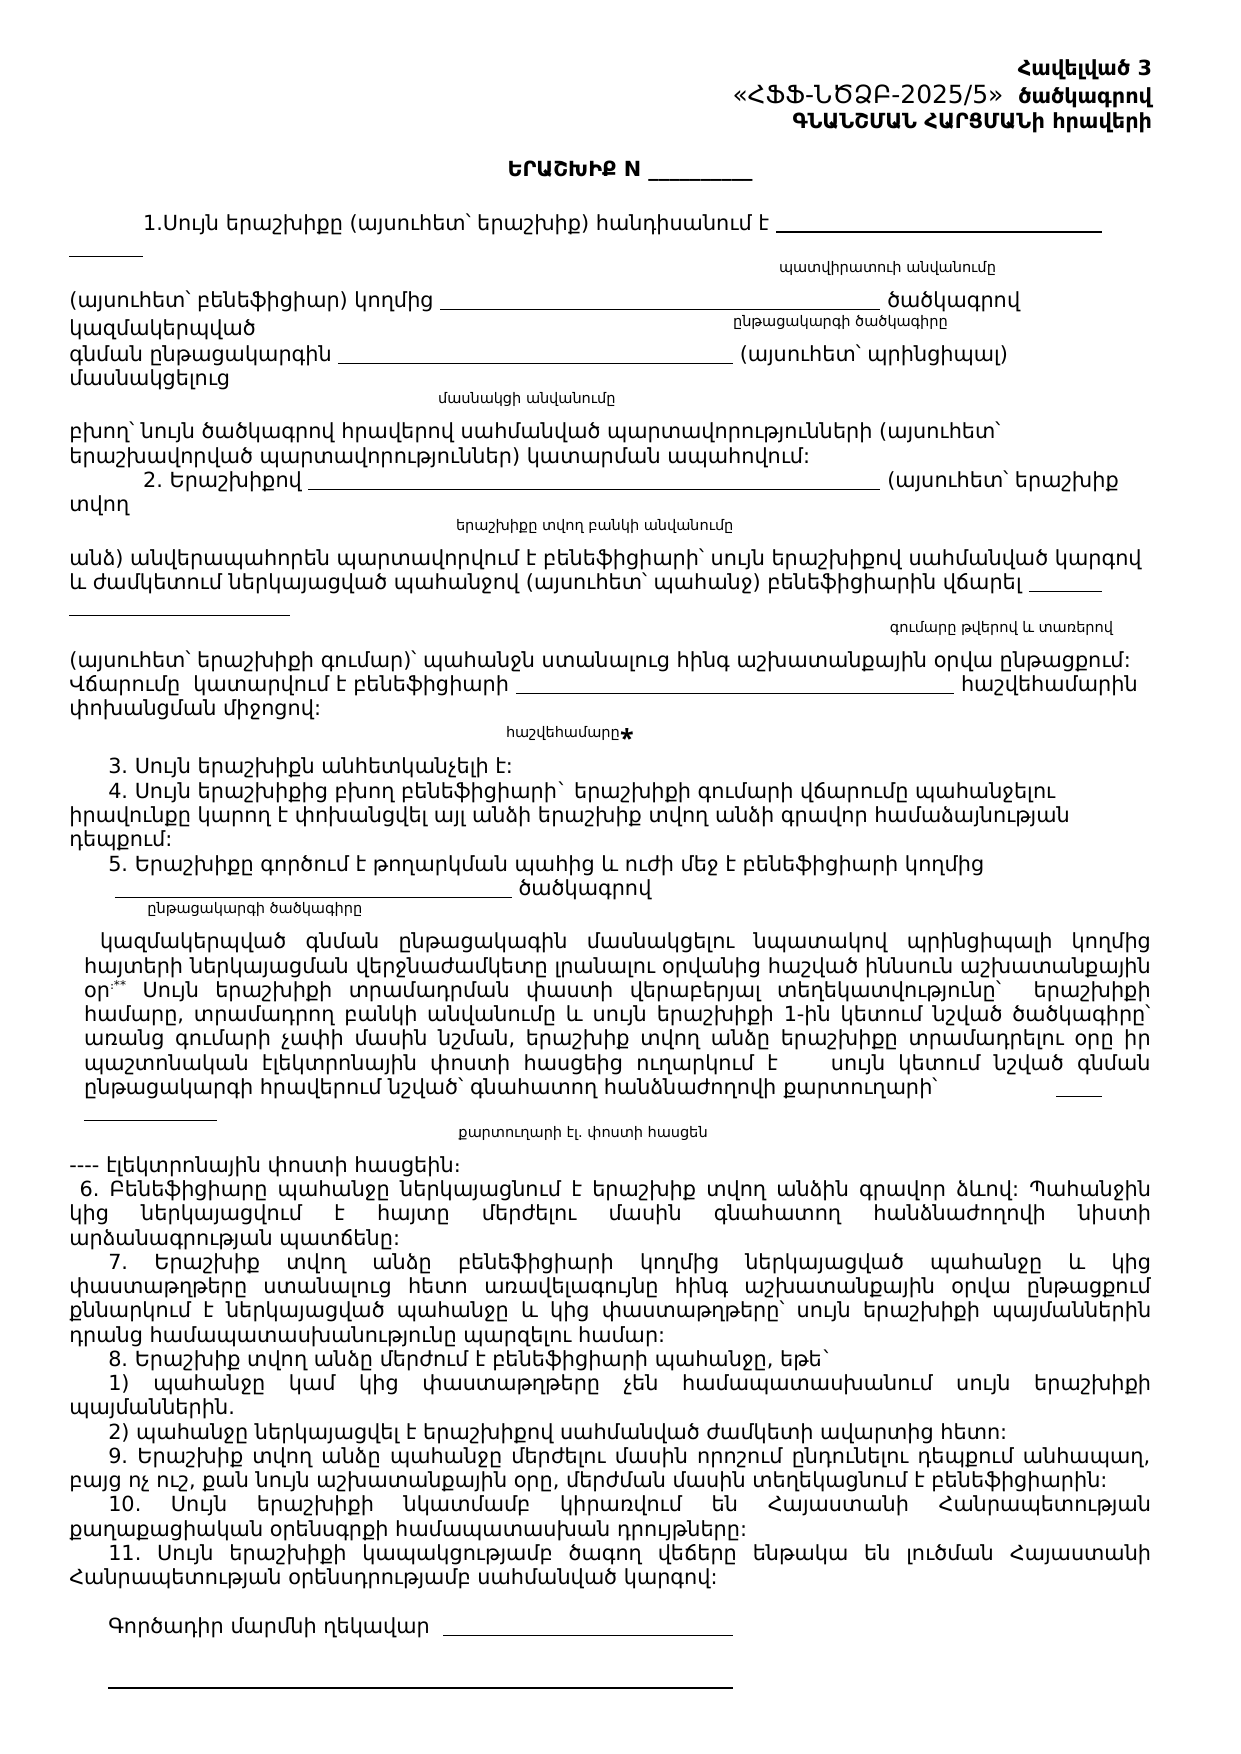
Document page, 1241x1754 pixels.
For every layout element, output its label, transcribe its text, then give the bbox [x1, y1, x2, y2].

text 9. Երաշխիք տվող անձը պահանջը մերժելու մասին որոշում ընդունելու դեպքում անհապաղ, բայց ոչ ուշ, քան նույն աշխատանքային օրը, մերժման մասին տեղեկացնում է բենեֆիցիարին: [69, 1444, 1152, 1492]
text (այսուհետ՝ երաշխիքի գումար)՝ պահանջն ստանալուց հինգ աշխատանքային օրվա ընթացքում: Վճարումը կատարվում է բենեֆիցիարի հաշվեհամարին փոխանցման միջոցով: [69, 648, 1152, 721]
text երաշխիքը տվող բանկի անվանումը [69, 517, 1152, 546]
text 10. Սույն երաշխիքի նկատմամբ կիրառվում են Հայաստանի Հանրապետության քաղաքացիական օրենսգրքի համապատասխան դրույթները: [69, 1492, 1152, 1541]
text մասնակցի անվանումը [364, 390, 1152, 419]
text ԵՐԱՇԽԻՔ N __________ [69, 157, 1152, 182]
text 5. Երաշխիքը գործում է թողարկման պահից և ուժի մեջ է բենեֆիցիարի կողմից [69, 852, 1152, 876]
text անձ) անվերապահորեն պարտավորվում է բենեֆիցիարի՝ սույն երաշխիքով սահմանված կարգով և ժամկետում ներկայացված պահանջով (այսուհետ՝ պահանջ) բենեֆիցիարին վճարել [69, 546, 1152, 618]
text (այսուհետ՝ բենեֆիցիար) կողմից ծածկագրով կազմակերպված ընթացակարգի ծածկագիրը [69, 288, 1152, 342]
text «ՀՖՖ-ՆԾՁԲ-2025/5» ծածկագրով [69, 80, 1152, 109]
text Հավելված 3 [69, 56, 1152, 80]
list քարտուղարի էլ. փոստի հասցեն [84, 1123, 1152, 1153]
text Գործադիր մարմնի ղեկավար [69, 1614, 1152, 1638]
text 2) պահանջը ներկայացվել է երաշխիքով սահմանված ժամկետի ավարտից հետո: [69, 1420, 1152, 1444]
text 1) պահանջը կամ կից փաստաթղթերը չեն համապատասխանում սույն երաշխիքի պայմաններին. [69, 1371, 1152, 1420]
text ԳՆԱՆՇՄԱՆ ՀԱՐՑՄԱՆի հրավերի [69, 109, 1152, 133]
text գումարը թվերով և տառերով [807, 618, 1152, 648]
text 4. Սույն երաշխիքից բխող բենեֆիցիարի` երաշխիքի գումարի վճարումը պահանջելու իրավունքը կարող է փոխանցվել այլ անձի երաշխիք տվող անձի գրավոր համաձայնության դեպքում: [69, 779, 1152, 852]
text ծածկագրով [69, 876, 1152, 900]
list ---- էլեկտրոնային փոստի հասցեին։ [69, 1153, 1152, 1177]
text 2. Երաշխիքով (այսուհետ՝ երաշխիք տվող [69, 468, 1152, 517]
text ընթացակարգի ծածկագիրը [69, 900, 1152, 929]
text հաշվեհամարը* [69, 721, 1152, 754]
text 8. Երաշխիք տվող անձը մերժում է բենեֆիցիարի պահանջը, եթե` [69, 1347, 1152, 1371]
text 3. Սույն երաշխիքն անհետկանչելի է: [69, 754, 1152, 779]
text 6. Բենեֆիցիարը պահանջը ներկայացնում է երաշխիք տվող անձին գրավոր ձևով: Պահանջին կից ներկայացվում է հայտը մերժելու մասին գնահատող հանձնաժողովի նիստի արձանագրության պատճենը: [69, 1177, 1152, 1250]
list կազմակերպված գնման ընթացակագին մասնակցելու նպատակով պրինցիպալի կողմից հայտերի ներկայացման վերջնաժամկետը լրանալու օրվանից հաշված իննսուն աշխատանքային օր։** Սույն երաշխիքի տրամադրման փաստի վերաբերյալ տեղեկատվությունը՝ երաշխիքի համարը, տրամադրող բանկի անվանումը և սույն երաշխիքի 1-ին կետում նշված ծածկագիրը՝ առանց գումարի չափի մասին նշման, երաշխիք տվող անձը երաշխիքը տրամադրելու օրը իր պաշտոնական էլեկտրոնային փոստի հասցեից ուղարկում է սույն կետում նշված գնման ընթացակարգի հրավերում նշված՝ գնահատող հանձնաժողովի քարտուղարի՝ [84, 929, 1152, 1123]
text բխող՝ նույն ծածկագրով հրավերով սահմանված պարտավորությունների (այսուհետ՝ երաշխավորված պարտավորություններ) կատարման ապահովում: [69, 419, 1152, 468]
text պատվիրատուի անվանումը [659, 259, 1152, 288]
text 1.Սույն երաշխիքը (այսուհետ՝ երաշխիք) հանդիսանում է [69, 211, 1152, 259]
text 11. Սույն երաշխիքի կապակցությամբ ծագող վեճերը ենթակա են լուծման Հայաստանի Հանրապետության օրենսդրությամբ սահմանված կարգով: [69, 1541, 1152, 1589]
text 7. Երաշխիք տվող անձը բենեֆիցիարի կողմից ներկայացված պահանջը և կից փաստաթղթերը ստանալուց հետո առավելագույնը հինգ աշխատանքային օրվա ընթացքում քննարկում է ներկայացված պահանջը և կից փաստաթղթերը՝ սույն երաշխիքի պայմաններին դրանց համապատասխանությունը պարզելու համար: [69, 1250, 1152, 1347]
text գնման ընթացակարգին (այսուհետ՝ պրինցիպալ) մասնակցելուց [69, 342, 1152, 390]
